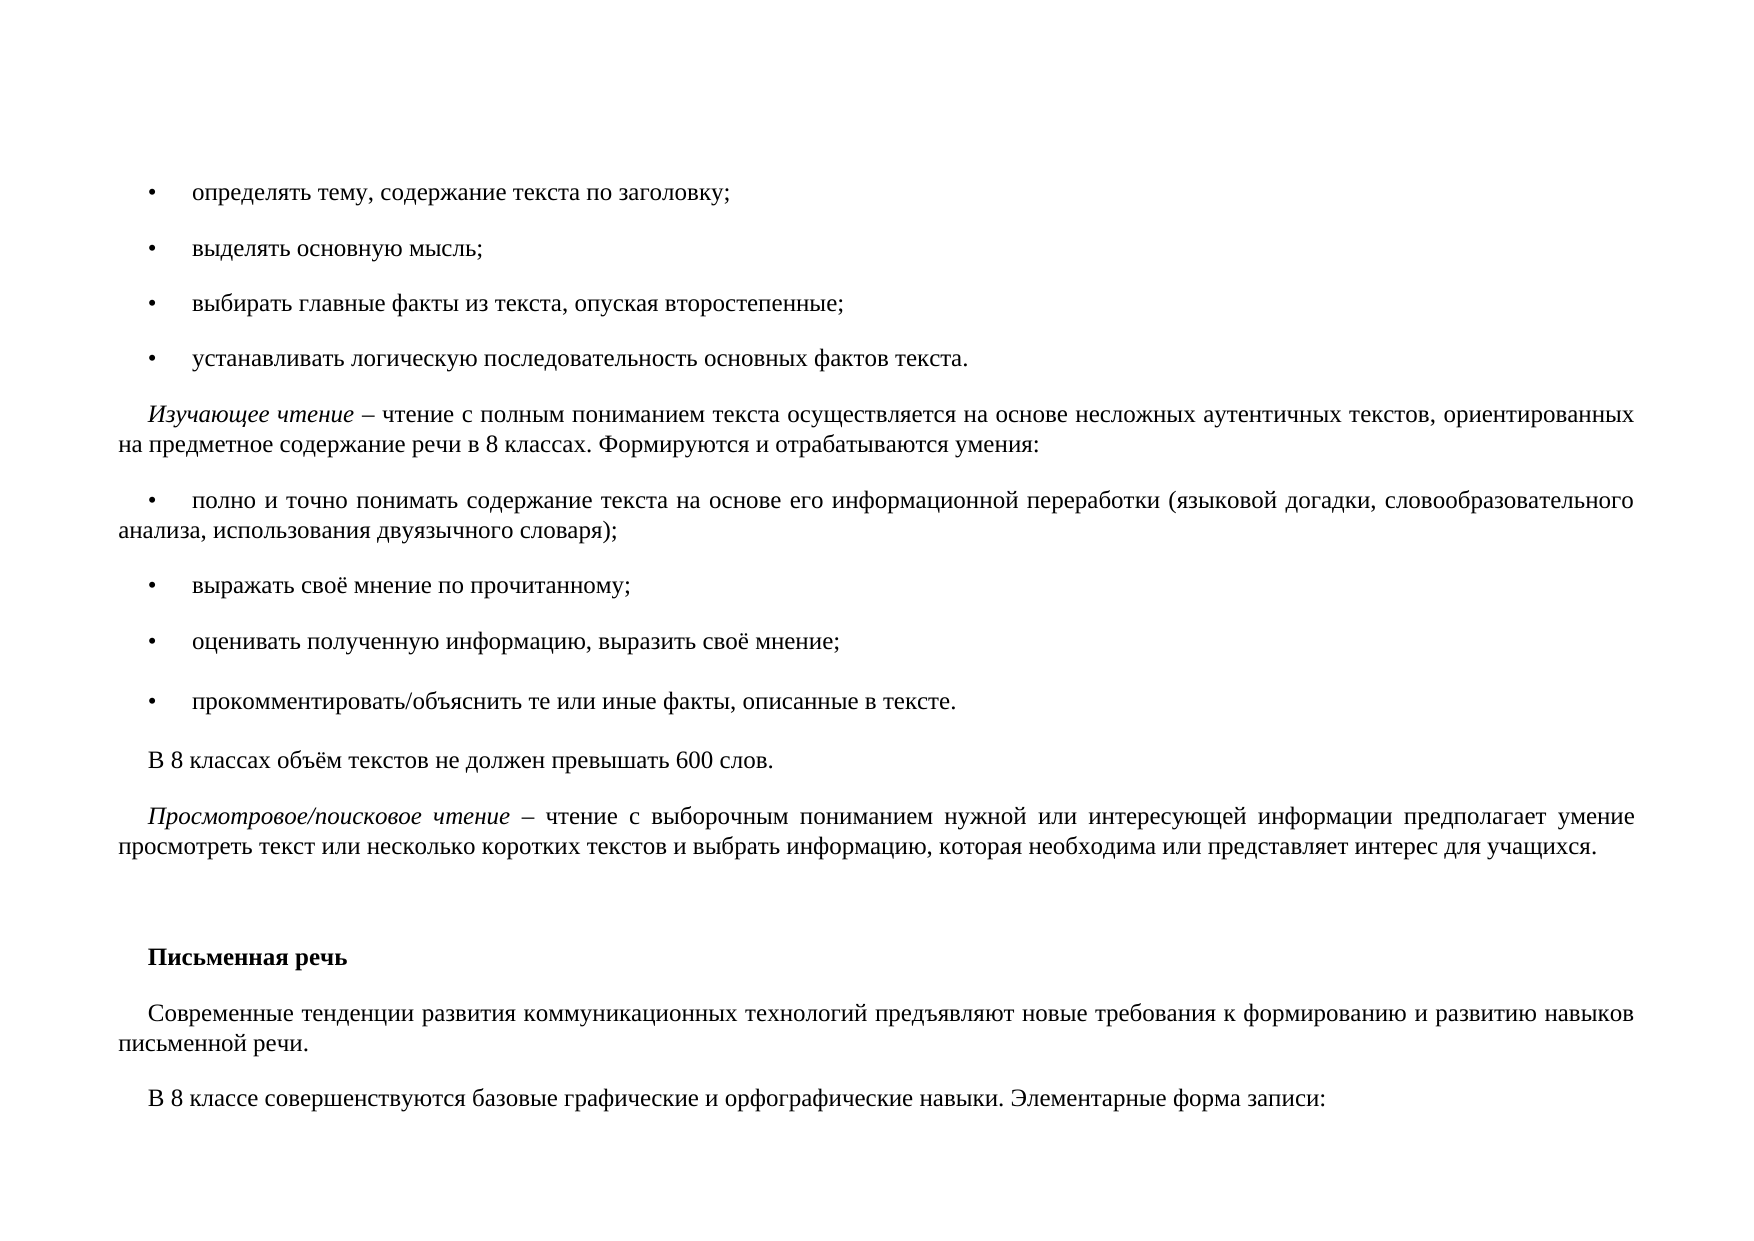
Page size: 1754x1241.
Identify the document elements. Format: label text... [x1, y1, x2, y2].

text В 8 классах объём текстов не должен превышать 600 слов. [118, 746, 1636, 774]
list выбирать главные факты из текста, опуская второстепенные; [118, 288, 1636, 317]
list полно и точно понимать содержание текста на основе его информационной переработки (языковой догадки, словообразовательного анализа, использования двуязычного словаря); [118, 485, 1636, 544]
text В 8 классе совершенствуются базовые графические и орфографические навыки. Элементарные форма записи: [118, 1083, 1636, 1112]
text Просмотровое/поисковое чтение – чтение с выборочным пониманием нужной или интересующей информации предполагает умение просмотреть текст или несколько коротких текстов и выбрать информацию, которая необходима или представляет интерес для учащихся. [118, 801, 1636, 860]
list оценивать полученную информацию, выразить своё мнение; [118, 626, 1636, 655]
text Изучающее чтение – чтение с полным пониманием текста осуществляется на основе несложных аутентичных текстов, ориентированных на предметное содержание речи в 8 классах. Формируются и отрабатываются умения: [118, 399, 1636, 458]
text Современные тенденции развития коммуникационных технологий предъявляют новые требования к формированию и развитию навыков письменной речи. [118, 998, 1636, 1057]
list определять тему, содержание текста по заголовку; [118, 177, 1636, 206]
list выражать своё мнение по прочитанному; [118, 571, 1636, 599]
list выделять основную мысль; [118, 233, 1636, 261]
list устанавливать логическую последовательность основных фактов текста. [118, 343, 1636, 372]
text Письменная речь [118, 942, 1636, 971]
list прокомментировать/объяснить те или иные факты, описанные в тексте. [118, 686, 1636, 714]
